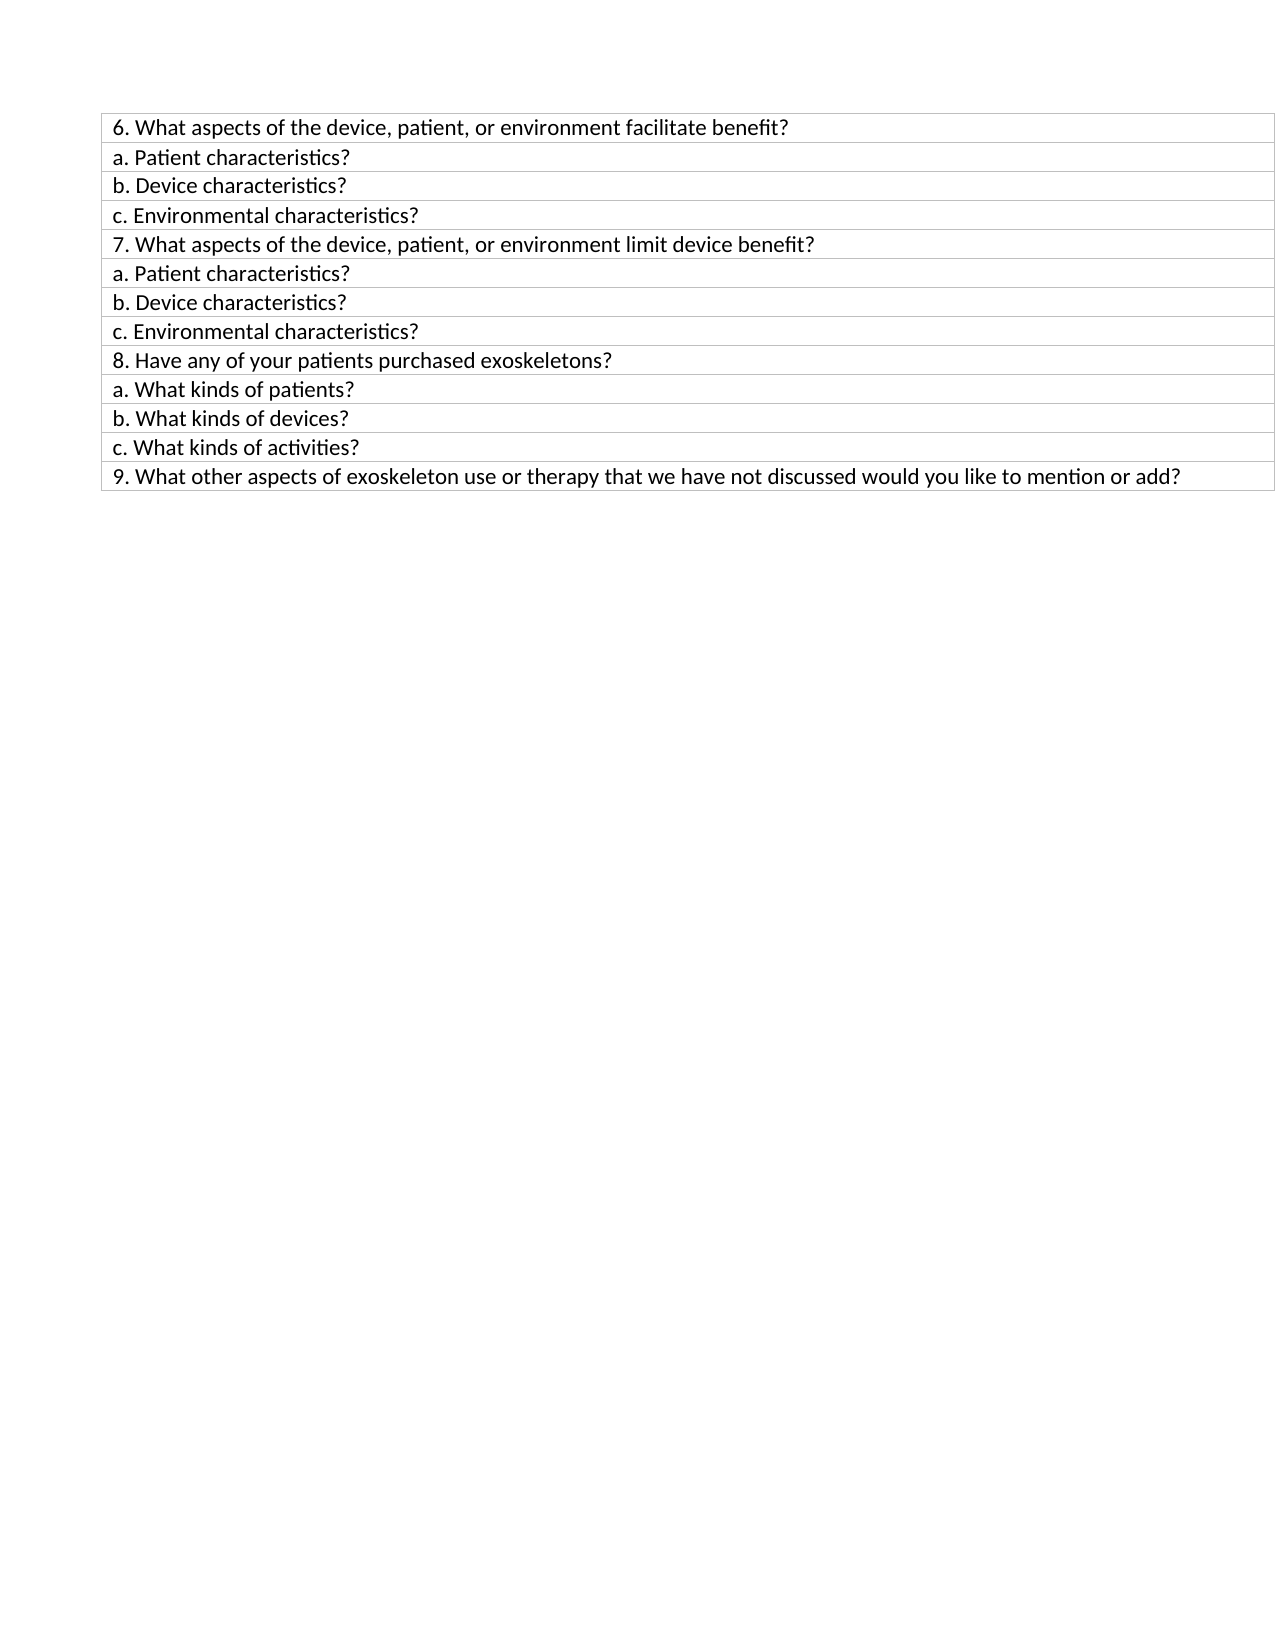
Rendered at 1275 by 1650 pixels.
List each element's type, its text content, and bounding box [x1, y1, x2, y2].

table_cell 6. What aspects of the device, patient, or environment facilitate benefit? [102, 114, 1274, 142]
table_cell c. Environmental characteristics? [102, 201, 1274, 229]
table_cell 9. What other aspects of exoskeleton use or therapy that we have not discussed would you like to mention or add? [102, 462, 1274, 490]
table_cell 8. Have any of your patients purchased exoskeletons? [102, 346, 1274, 374]
table_cell a. Patient characteristics? [102, 143, 1274, 171]
table_cell c. Environmental characteristics? [102, 317, 1274, 345]
table_cell b. What kinds of devices? [102, 404, 1274, 432]
table_cell a. Patient characteristics? [102, 259, 1274, 287]
table_cell b. Device characteristics? [102, 288, 1274, 316]
table_cell c. What kinds of activities? [102, 433, 1274, 461]
table_cell b. Device characteristics? [102, 172, 1274, 200]
table_cell a. What kinds of patients? [102, 375, 1274, 403]
table_cell 7. What aspects of the device, patient, or environment limit device benefit? [102, 230, 1274, 258]
